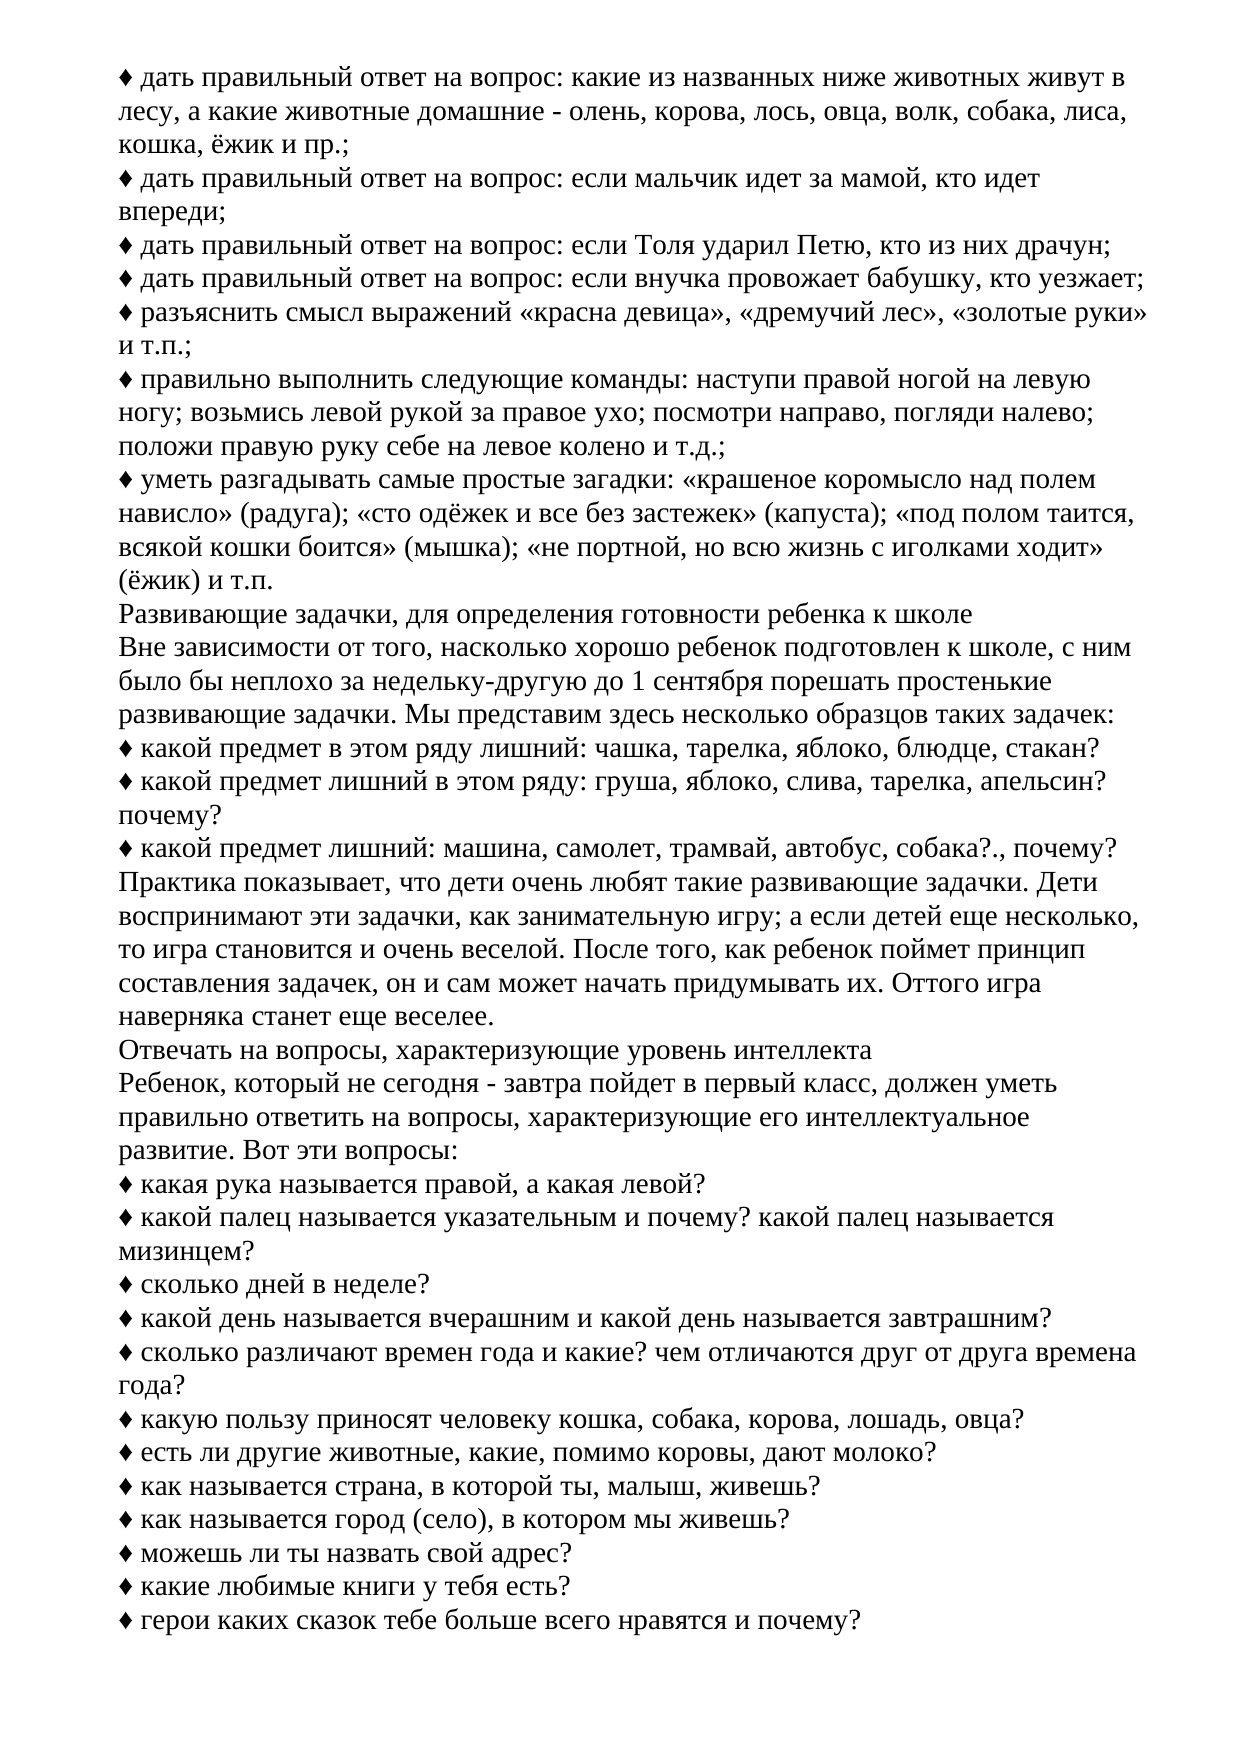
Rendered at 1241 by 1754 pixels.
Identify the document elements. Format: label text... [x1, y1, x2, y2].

text ♦ дать правильный ответ на вопрос: какие из названных ниже животных живут в лесу, а какие животные домашние - олень, корова, лось, овца, волк, собака, лиса, кошка, ёжик и пр.; [118, 59, 1152, 160]
text ♦ дать правильный ответ на вопрос: если мальчик идет за мамой, кто идет впереди; [118, 160, 1152, 227]
text Ребенок, который не сегодня - завтра пойдет в первый класс, должен уметь правильно ответить на вопросы, характеризующие его интеллектуальное развитие. Вот эти вопросы: [118, 1065, 1152, 1166]
text ♦ какой предмет лишний: машина, самолет, трамвай, автобус, собака?., почему? [118, 831, 1152, 864]
text ♦ какой предмет в этом ряду лишний: чашка, тарелка, яблоко, блюдце, стакан? [118, 730, 1152, 763]
text ♦ можешь ли ты назвать свой адрес? [118, 1535, 1152, 1568]
text ♦ сколько различают времен года и какие? чем отличаются друг от друга времена года? [118, 1334, 1152, 1401]
text ♦ какой палец называется указательным и почему? какой палец называется мизинцем? [118, 1199, 1152, 1267]
text Практика показывает, что дети очень любят такие развивающие задачки. Дети воспринимают эти задачки, как занимательную игру; а если детей еще несколько, то игра становится и очень веселой. После того, как ребенок поймет принцип составления задачек, он и сам может начать придумывать их. Оттого игра наверняка станет еще веселее. [118, 864, 1152, 1032]
text ♦ какой предмет лишний в этом ряду: груша, яблоко, слива, тарелка, апельсин? почему? [118, 763, 1152, 831]
text ♦ герои каких сказок тебе больше всего нравятся и почему? [118, 1602, 1152, 1636]
text ♦ дать правильный ответ на вопрос: если Толя ударил Петю, кто из них драчун; [118, 227, 1152, 260]
text ♦ какие любимые книги у тебя есть? [118, 1568, 1152, 1602]
text ♦ как называется город (село), в котором мы живешь? [118, 1501, 1152, 1535]
text ♦ какой день называется вчерашним и какой день называется завтрашним? [118, 1300, 1152, 1334]
text Отвечать на вопросы, характеризующие уровень интеллекта [118, 1032, 1152, 1065]
text ♦ разъяснить смысл выражений «красна девица», «дремучий лес», «золотые руки» и т.п.; [118, 294, 1152, 361]
text ♦ правильно выполнить следующие команды: наступи правой ногой на левую ногу; возьмись левой рукой за правое ухо; посмотри направо, погляди налево; положи правую руку себе на левое колено и т.д.; [118, 361, 1152, 462]
text ♦ какая рука называется правой, а какая левой? [118, 1166, 1152, 1199]
text ♦ уметь разгадывать самые простые загадки: «крашеное коромысло над полем нависло» (радуга); «сто одёжек и все без застежек» (капуста); «под полом таится, всякой кошки боится» (мышка); «не портной, но всю жизнь с иголками ходит» (ёжик) и т.п. [118, 462, 1152, 596]
text ♦ есть ли другие животные, какие, помимо коровы, дают молоко? [118, 1434, 1152, 1468]
text ♦ сколько дней в неделе? [118, 1267, 1152, 1300]
text ♦ какую пользу приносят человеку кошка, собака, корова, лошадь, овца? [118, 1401, 1152, 1434]
text ♦ как называется страна, в которой ты, малыш, живешь? [118, 1468, 1152, 1501]
text Развивающие задачки, для определения готовности ребенка к школе [118, 596, 1152, 629]
text Вне зависимости от того, насколько хорошо ребенок подготовлен к школе, с ним было бы неплохо за недельку-другую до 1 сентября порешать простенькие развивающие задачки. Мы представим здесь несколько образцов таких задачек: [118, 629, 1152, 730]
text ♦ дать правильный ответ на вопрос: если внучка провожает бабушку, кто уезжает; [118, 260, 1152, 294]
